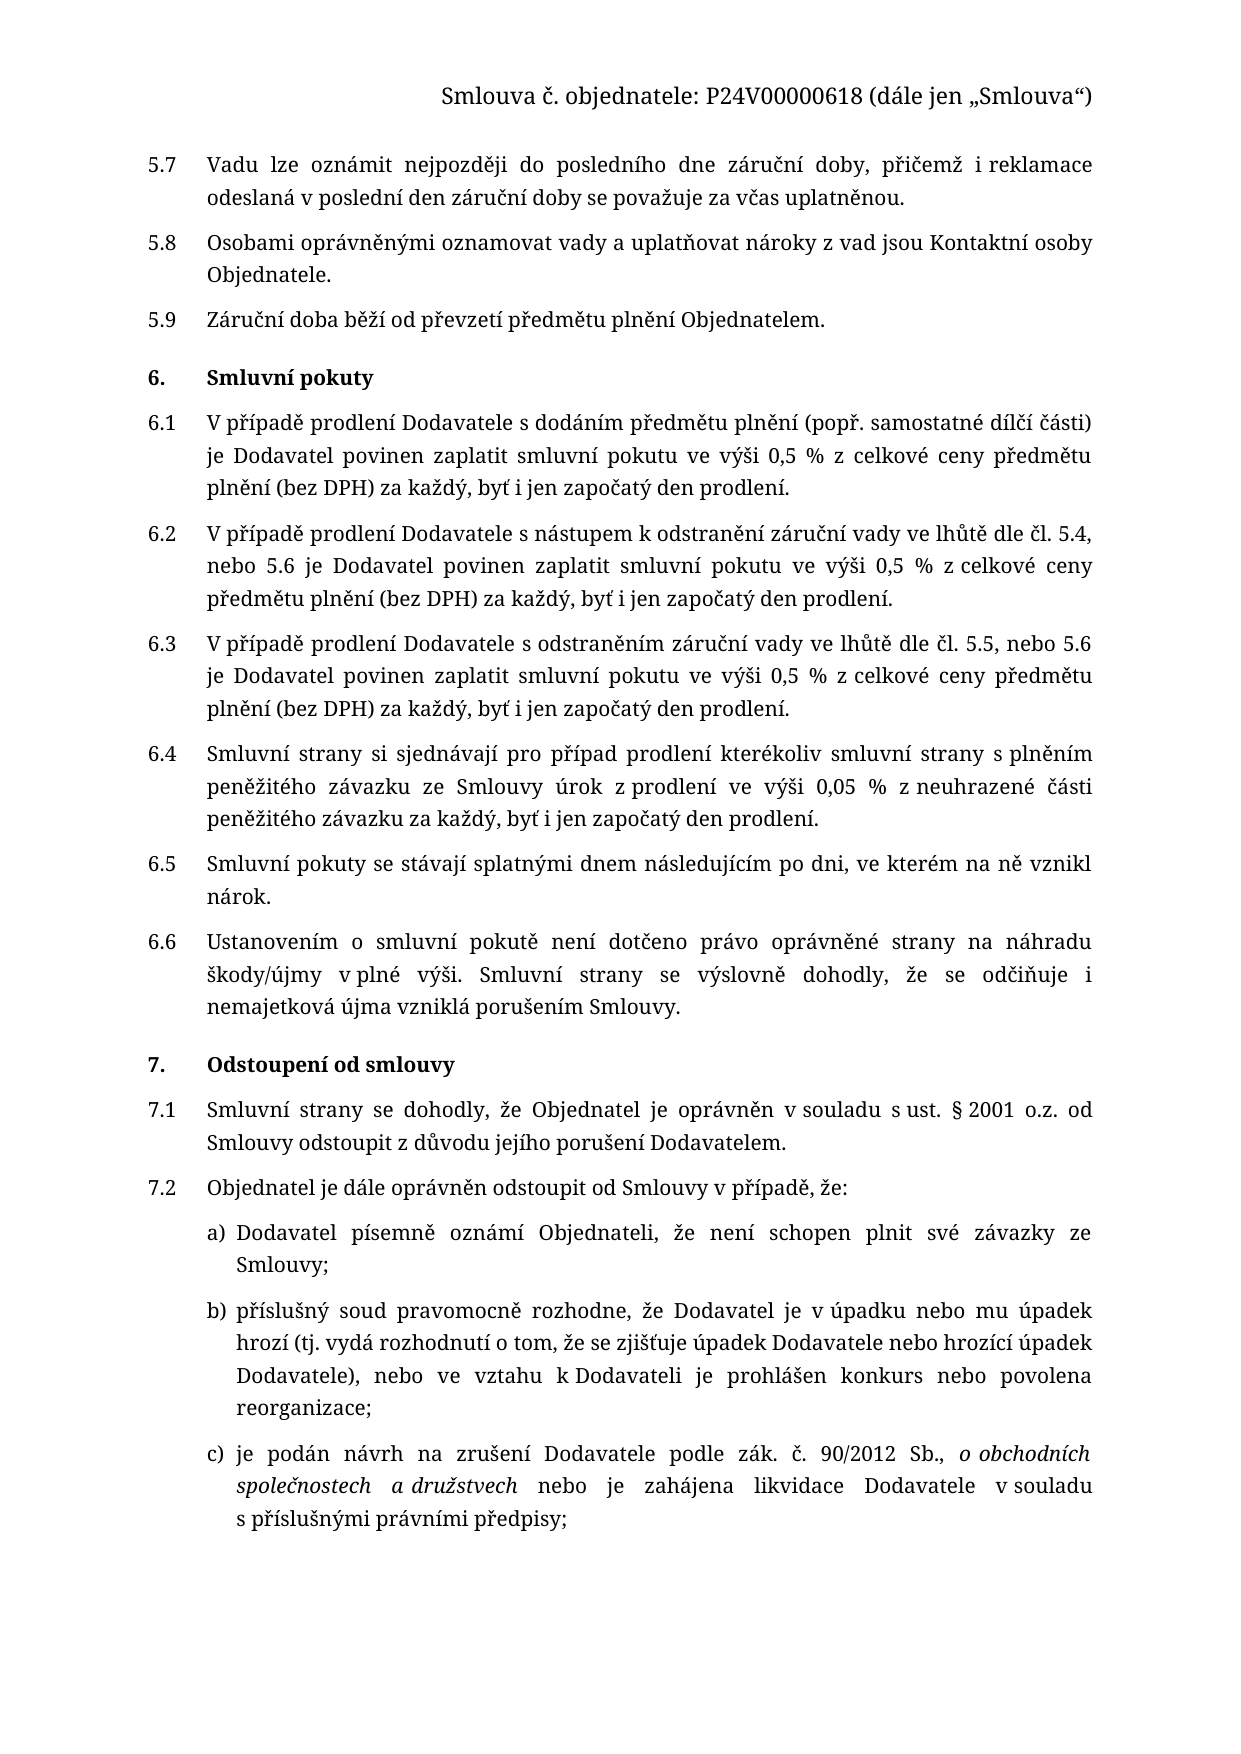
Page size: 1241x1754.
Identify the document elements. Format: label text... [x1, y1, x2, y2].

list je podán návrh na zrušení Dodavatele podle zák. č. 90/2012 Sb., o obchodních společnostech a družstvech nebo je zahájena likvidace Dodavatele v souladu s příslušnými právními předpisy; [207, 1439, 1093, 1532]
list V případě prodlení Dodavatele s nástupem k odstranění záruční vady ve lhůtě dle čl. 5.4, nebo 5.6 je Dodavatel povinen zaplatit smluvní pokutu ve výši 0,5 % z celkové ceny předmětu plnění (bez DPH) za každý, byť i jen započatý den prodlení. [148, 519, 1093, 612]
list V případě prodlení Dodavatele s odstraněním záruční vady ve lhůtě dle čl. 5.5, nebo 5.6 je Dodavatel povinen zaplatit smluvní pokutu ve výši 0,5 % z celkové ceny předmětu plnění (bez DPH) za každý, byť i jen započatý den prodlení. [148, 629, 1093, 723]
list Dodavatel písemně oznámí Objednateli, že není schopen plnit své závazky ze Smlouvy; [207, 1218, 1093, 1279]
list Smluvní strany se dohodly, že Objednatel je oprávněn v souladu s ust. § 2001 o.z. od Smlouvy odstoupit z důvodu jejího porušení Dodavatelem. [148, 1095, 1093, 1156]
list Smluvní pokuty se stávají splatnými dnem následujícím po dni, ve kterém na ně vznikl nárok. [148, 849, 1093, 911]
list Odstoupení od smlouvy [148, 1050, 1093, 1078]
list Záruční doba běží od převzetí předmětu plnění Objednatelem. [148, 306, 1093, 334]
list Smluvní pokuty [148, 363, 1093, 392]
list Smluvní strany si sjednávají pro případ prodlení kterékoliv smluvní strany s plněním peněžitého závazku ze Smlouvy úrok z prodlení ve výši 0,05 % z neuhrazené části peněžitého závazku za každý, byť i jen započatý den prodlení. [148, 739, 1093, 833]
list příslušný soud pravomocně rozhodne, že Dodavatel je v úpadku nebo mu úpadek hrozí (tj. vydá rozhodnutí o tom, že se zjišťuje úpadek Dodavatele nebo hrozící úpadek Dodavatele), nebo ve vztahu k Dodavateli je prohlášen konkurs nebo povolena reorganizace; [207, 1296, 1093, 1422]
list Ustanovením o smluvní pokutě není dotčeno právo oprávněné strany na náhradu škody/újmy v plné výši. Smluvní strany se výslovně dohodly, že se odčiňuje i nemajetková újma vzniklá porušením Smlouvy. [148, 927, 1093, 1021]
list Osobami oprávněnými oznamovat vady a uplatňovat nároky z vad jsou Kontaktní osoby Objednatele. [148, 228, 1093, 289]
list Vadu lze oznámit nejpozději do posledního dne záruční doby, přičemž i reklamace odeslaná v poslední den záruční doby se považuje za včas uplatněnou. [148, 150, 1093, 211]
list V případě prodlení Dodavatele s dodáním předmětu plnění (popř. samostatné dílčí části) je Dodavatel povinen zaplatit smluvní pokutu ve výši 0,5 % z celkové ceny předmětu plnění (bez DPH) za každý, byť i jen započatý den prodlení. [148, 408, 1093, 502]
list Objednatel je dále oprávněn odstoupit od Smlouvy v případě, že: [148, 1173, 1093, 1201]
